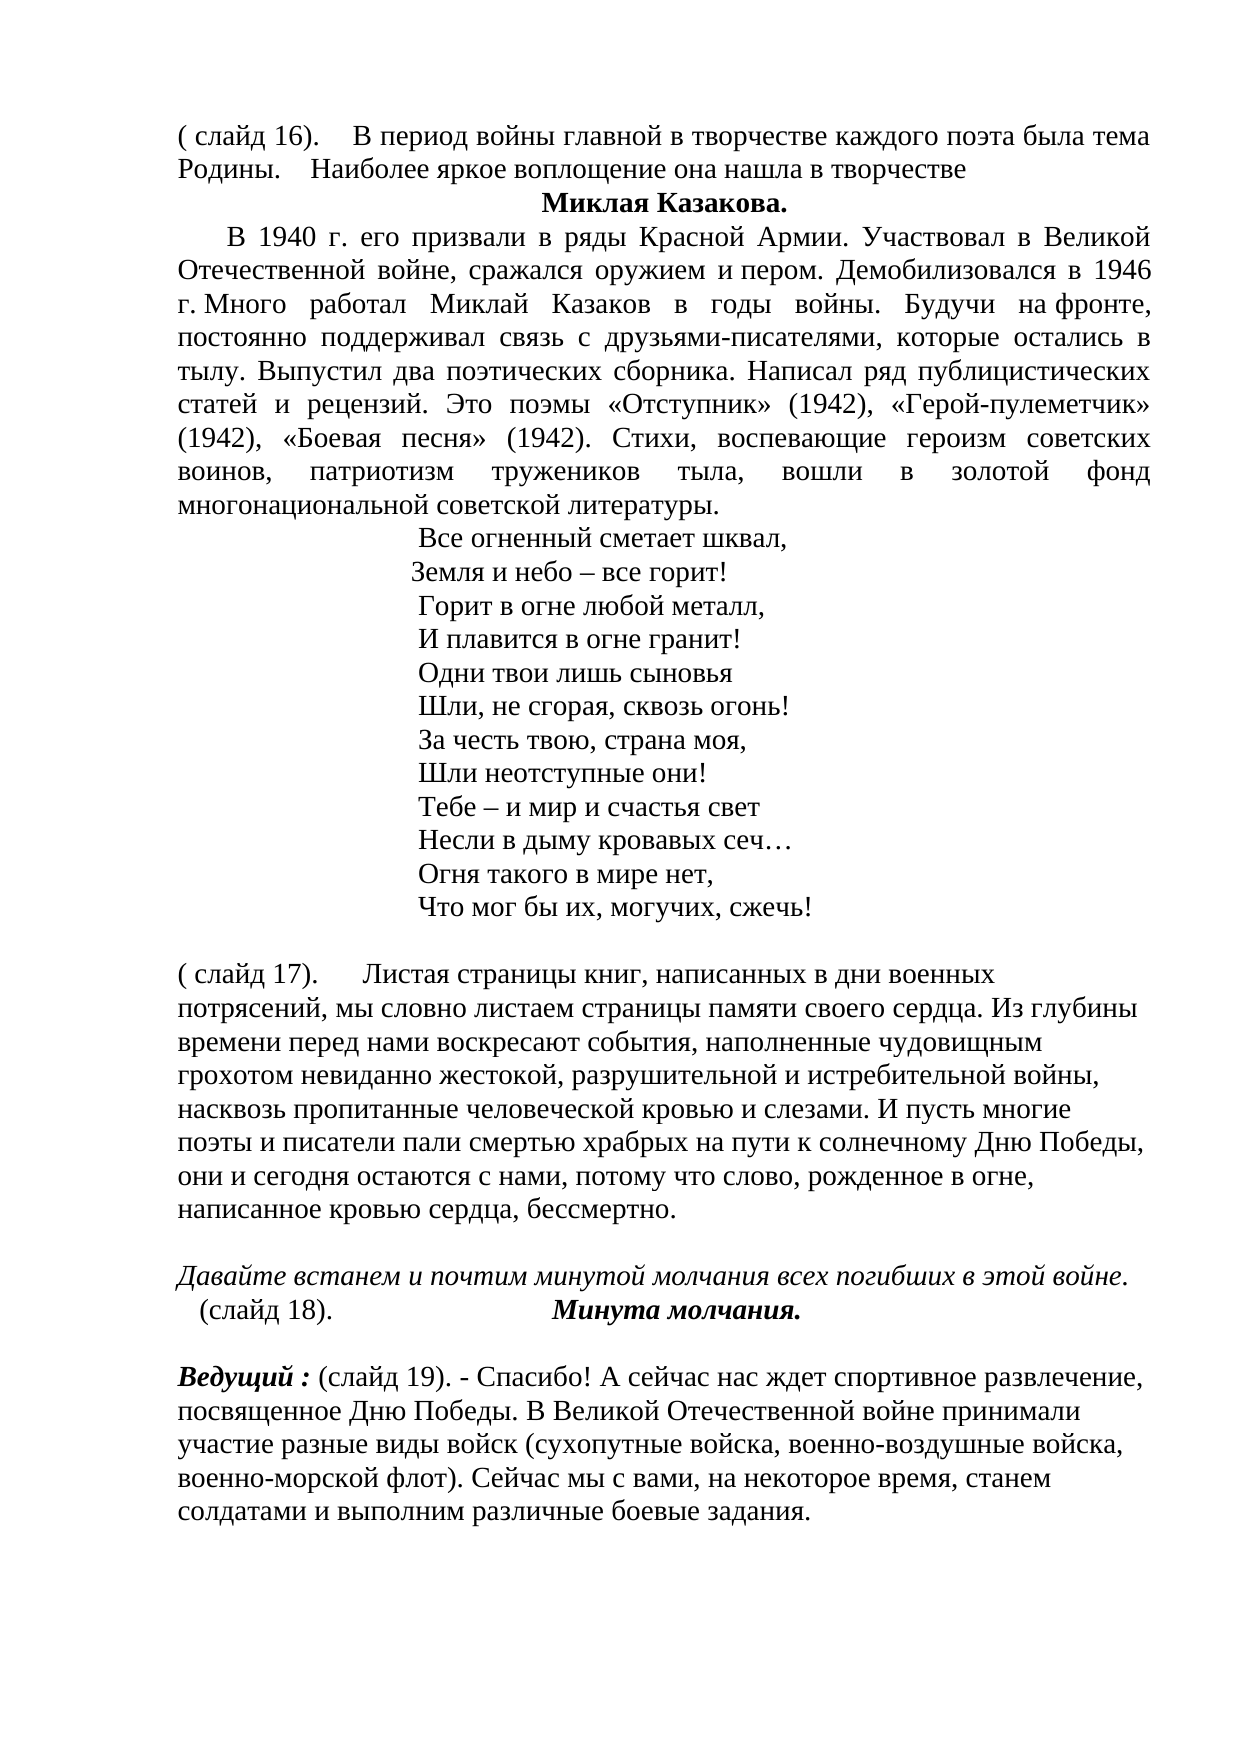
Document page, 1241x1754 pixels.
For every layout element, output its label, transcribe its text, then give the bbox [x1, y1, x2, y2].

text Горит в огне любой металл, [177, 588, 1152, 621]
text Земля и небо – все горит! [177, 554, 1152, 588]
text Одни твои лишь сыновья [177, 655, 1152, 688]
text Шли, не сгорая, сквозь огонь! [177, 688, 1152, 722]
text Что мог бы их, могучих, сжечь! [177, 889, 1152, 923]
text Несли в дыму кровавых сеч… [177, 822, 1152, 856]
text Огня такого в мире нет, [177, 856, 1152, 889]
text Все огненный сметает шквал, [177, 521, 1152, 554]
text Тебе – и мир и счастья свет [177, 789, 1152, 822]
text За честь твою, страна моя, [177, 722, 1152, 755]
text ( слайд 17). Листая страницы книг, написанных в дни военных потрясений, мы словно листаем страницы памяти своего сердца. Из глубины времени перед нами воскресают события, наполненные чудовищным грохотом невиданно жестокой, разрушительной и истребительной войны, насквозь пропитанные человеческой кровью и слезами. И пусть многие поэты и писатели пали смертью храбрых на пути к солнечному Дню Победы, они и сегодня остаются с нами, потому что слово, рожденное в огне, написанное кровью сердца, бессмертно. Давайте встанем и почтим минутой молчания всех погибших в этой войне. (слайд 18). Минута молчания. Ведущий : (слайд 19). - Спасибо! А сейчас нас ждет спортивное развлечение, посвященное Дню Победы. В Великой Отечественной войне принимали участие разные виды войск (сухопутные войска, военно-воздушные войска, военно-морской флот). Сейчас мы с вами, на некоторое время, станем солдатами и выполним различные боевые задания. [177, 957, 1152, 1555]
text И плавится в огне гранит! [177, 621, 1152, 655]
text Миклая Казакова. [177, 185, 1152, 219]
text Шли неотступные они! [177, 755, 1152, 789]
text В 1940 г. его призвали в ряды Красной Армии. Участвовал в Великой Отечественной войне, сражался оружием и пером. Демобилизовался в 1946 г. Много работал Миклай Казаков в годы войны. Будучи на фронте, постоянно поддерживал связь с друзьями-писателями, которые остались в тылу. Выпустил два поэтических сборника. Написал ряд публицистических статей и рецензий. Это поэмы «Отступник» (1942), «Герой-пулеметчик» (1942), «Боевая песня» (1942). Стихи, воспевающие героизм советских воинов, патриотизм тружеников тыла, вошли в золотой фонд многонациональной советской литературы. [177, 219, 1152, 521]
text ( слайд 16). В период войны главной в творчестве каждого поэта была тема Родины. Наиболее яркое воплощение она нашла в творчестве [177, 118, 1152, 185]
